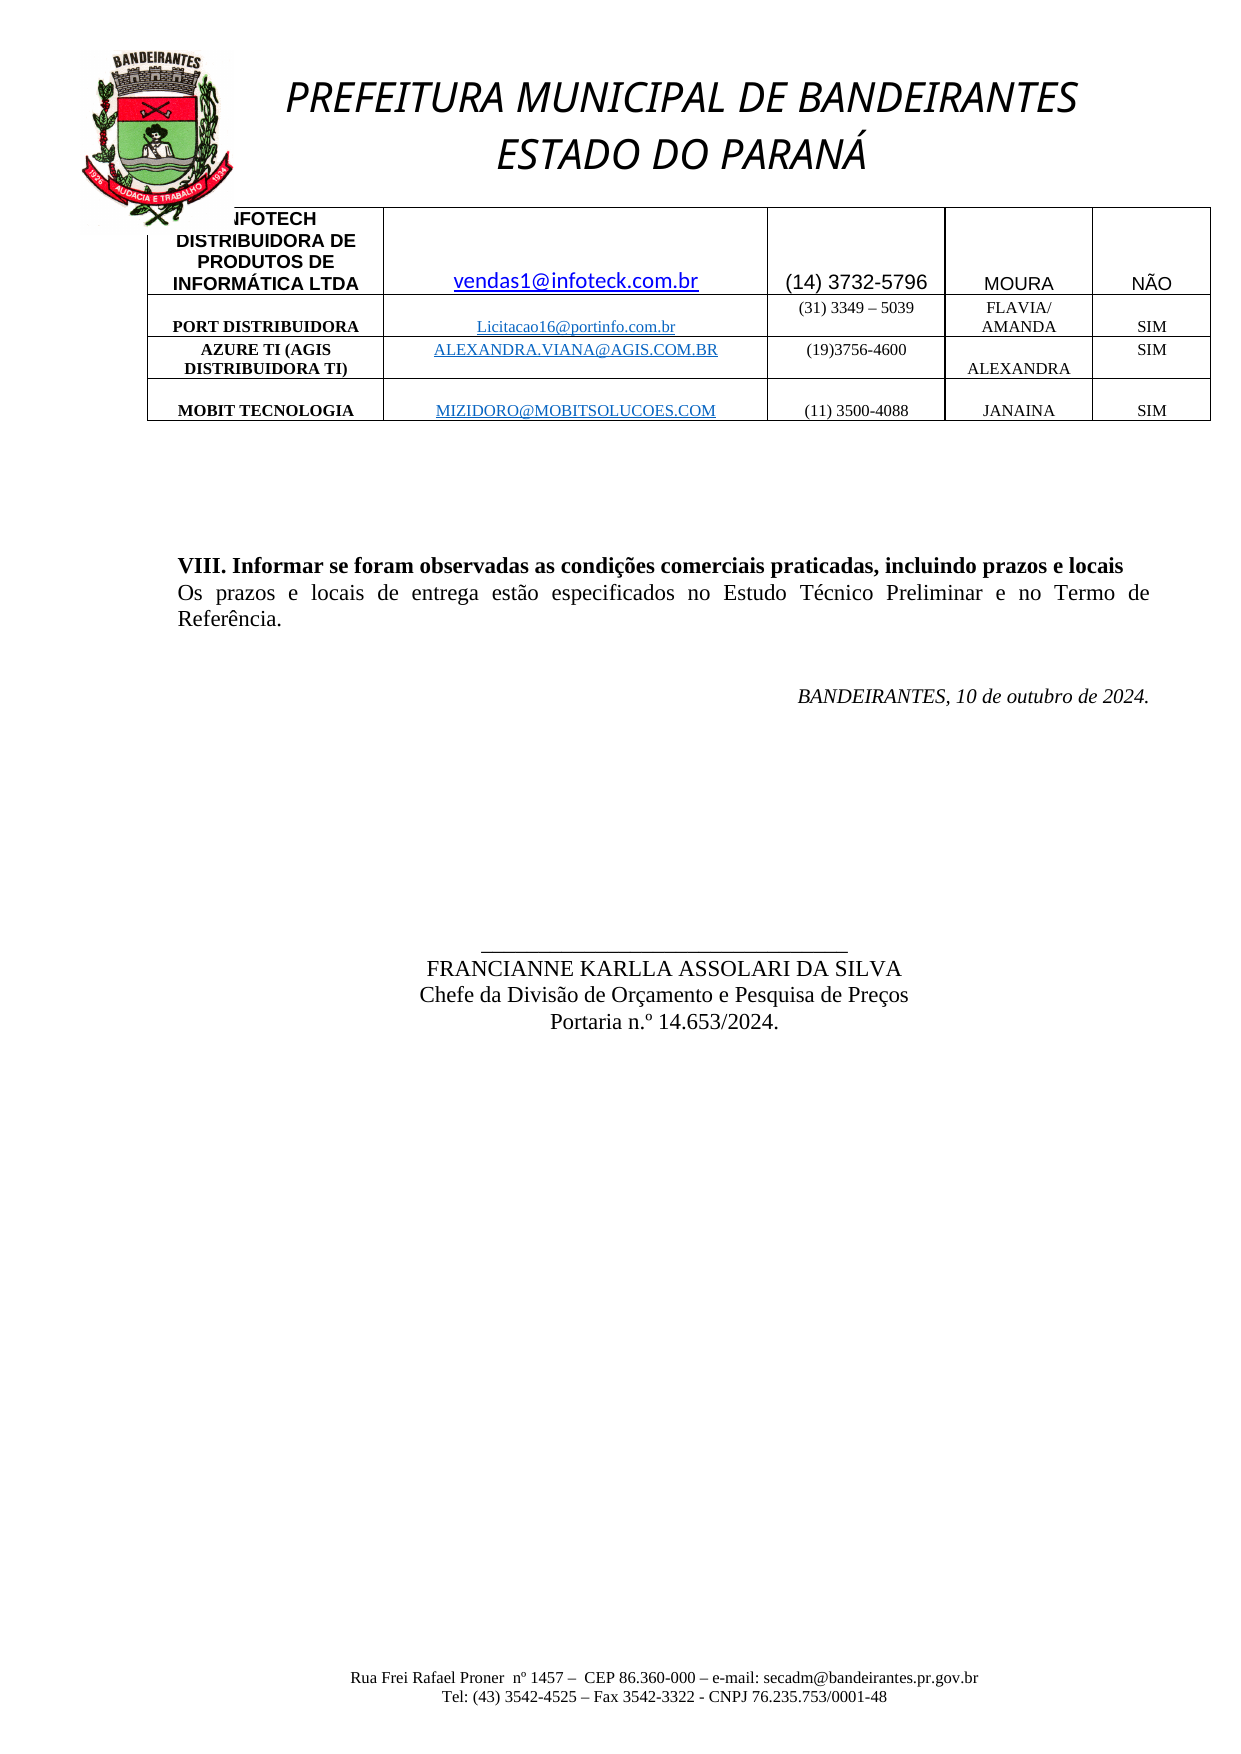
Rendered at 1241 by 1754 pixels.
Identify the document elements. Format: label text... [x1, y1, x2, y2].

table_cell NÃO [1093, 208, 1210, 294]
table_cell AZURE TI (AGIS DISTRIBUIDORA TI) [148, 337, 383, 378]
table_cell MIZIDORO@MOBITSOLUCOES.COM [384, 379, 767, 420]
text Portaria n.º 14.653/2024. [177, 1008, 1152, 1034]
table_cell (31) 3349 – 5039 [768, 295, 944, 336]
table_cell PORT DISTRIBUIDORA [148, 295, 383, 336]
table_cell FLAVIA/ AMANDA [946, 295, 1092, 336]
text Chefe da Divisão de Orçamento e Pesquisa de Preços [177, 982, 1152, 1008]
table_cell MOURA [946, 208, 1092, 294]
text BANDEIRANTES, 10 de outubro de 2024. [177, 684, 1152, 708]
table_cell ALEXANDRA.VIANA@AGIS.COM.BR [384, 337, 767, 378]
table_cell ALEXANDRA [946, 337, 1092, 378]
table_cell SIM [1093, 337, 1210, 378]
table_cell (11) 3500-4088 [768, 379, 944, 420]
table_cell SIM [1093, 295, 1210, 336]
text ________________________________ [177, 929, 1152, 955]
table_cell MOBIT TECNOLOGIA [148, 379, 383, 420]
table_cell (19)3756-4600 [768, 337, 944, 378]
table_cell JANAINA [946, 379, 1092, 420]
table_cell Licitacao16@portinfo.com.br [384, 295, 767, 336]
table_cell vendas1@infoteck.com.br [384, 208, 767, 294]
text FRANCIANNE KARLLA ASSOLARI DA SILVA [177, 955, 1152, 982]
text Os prazos e locais de entrega estão especificados no Estudo Técnico Preliminar e no Termo de Referência. [177, 579, 1152, 632]
picture [80, 50, 235, 235]
table_cell SIM [1093, 379, 1210, 420]
table_cell INFOTECH DISTRIBUIDORA DE PRODUTOS DE INFORMÁTICA LTDA [148, 208, 383, 294]
table_cell (14) 3732-5796 [768, 208, 944, 294]
text VIII. Informar se foram observadas as condições comerciais praticadas, incluindo prazos e locais [177, 552, 1152, 579]
